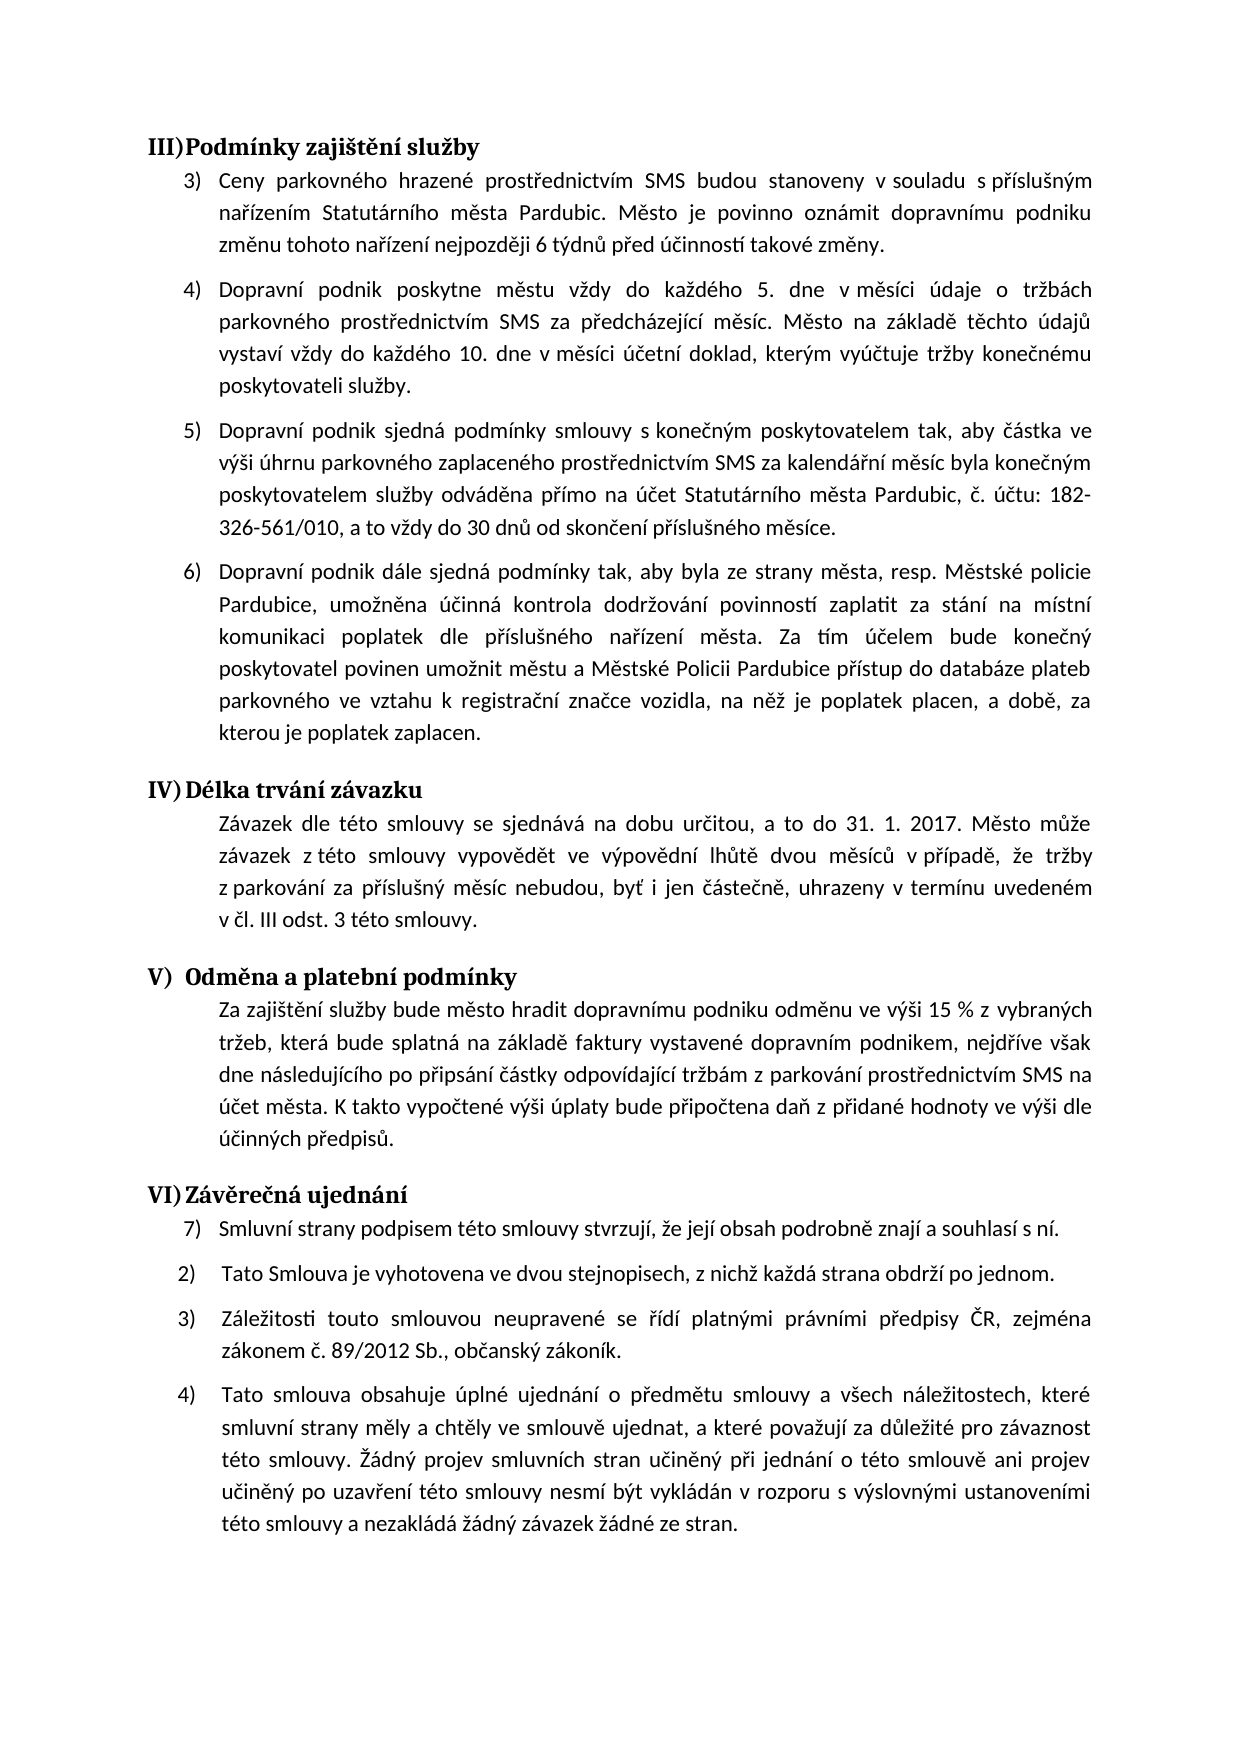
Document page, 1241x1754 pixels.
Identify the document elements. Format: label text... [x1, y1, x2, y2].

list Dopravní podnik sjedná podmínky smlouvy s konečným poskytovatelem tak, aby částka ve výši úhrnu parkovného zaplaceného prostřednictvím SMS za kalendářní měsíc byla konečným poskytovatelem služby odváděna přímo na účet Statutárního města Pardubic, č. účtu: 182-326-561/010, a to vždy do 30 dnů od skončení příslušného měsíce. [183, 416, 1093, 541]
subtitle Podmínky zajištění služby [148, 133, 1093, 162]
subtitle Odměna a platební podmínky [148, 962, 1093, 991]
text Za zajištění služby bude město hradit dopravnímu podniku odměnu ve výši 15 % z vybraných tržeb, která bude splatná na základě faktury vystavené dopravním podnikem, nejdříve však dne následujícího po připsání částky odpovídající tržbám z parkování prostřednictvím SMS na účet města. K takto vypočtené výši úplaty bude připočtena daň z přidané hodnoty ve výši dle účinných předpisů. [218, 995, 1093, 1152]
list Tato Smlouva je vyhotovena ve dvou stejnopisech, z nichž každá strana obdrží po jednom. [177, 1259, 1093, 1287]
list Smluvní strany podpisem této smlouvy stvrzují, že její obsah podrobně znají a souhlasí s ní. [183, 1214, 1093, 1242]
list Záležitosti touto smlouvou neupravené se řídí platnými právními předpisy ČR, zejména zákonem č. 89/2012 Sb., občanský zákoník. [177, 1304, 1093, 1364]
list Dopravní podnik poskytne městu vždy do každého 5. dne v měsíci údaje o tržbách parkovného prostřednictvím SMS za předcházející měsíc. Město na základě těchto údajů vystaví vždy do každého 10. dne v měsíci účetní doklad, kterým vyúčtuje tržby konečnému poskytovateli služby. [183, 275, 1093, 399]
list Dopravní podnik dále sjedná podmínky tak, aby byla ze strany města, resp. Městské policie Pardubice, umožněna účinná kontrola dodržování povinností zaplatit za stání na místní komunikaci poplatek dle příslušného nařízení města. Za tím účelem bude konečný poskytovatel povinen umožnit městu a Městské Policii Pardubice přístup do databáze plateb parkovného ve vztahu k registrační značce vozidla, na něž je poplatek placen, a době, za kterou je poplatek zaplacen. [183, 557, 1093, 746]
list Ceny parkovného hrazené prostřednictvím SMS budou stanoveny v souladu s příslušným nařízením Statutárního města Pardubic. Město je povinno oznámit dopravnímu podniku změnu tohoto nařízení nejpozději 6 týdnů před účinností takové změny. [183, 166, 1093, 258]
text Závazek dle této smlouvy se sjednává na dobu určitou, a to do 31. 1. 2017. Město může závazek z této smlouvy vypovědět ve výpovědní lhůtě dvou měsíců v případě, že tržby z parkování za příslušný měsíc nebudou, byť i jen částečně, uhrazeny v termínu uvedeném v čl. III odst. 3 této smlouvy. [218, 809, 1093, 933]
list Tato smlouva obsahuje úplné ujednání o předmětu smlouvy a všech náležitostech, které smluvní strany měly a chtěly ve smlouvě ujednat, a které považují za důležité pro závaznost této smlouvy. Žádný projev smluvních stran učiněný při jednání o této smlouvě ani projev učiněný po uzavření této smlouvy nesmí být vykládán v rozporu s výslovnými ustanoveními této smlouvy a nezakládá žádný závazek žádné ze stran. [177, 1381, 1093, 1537]
subtitle Závěrečná ujednání [148, 1181, 1093, 1210]
subtitle Délka trvání závazku [148, 776, 1093, 804]
